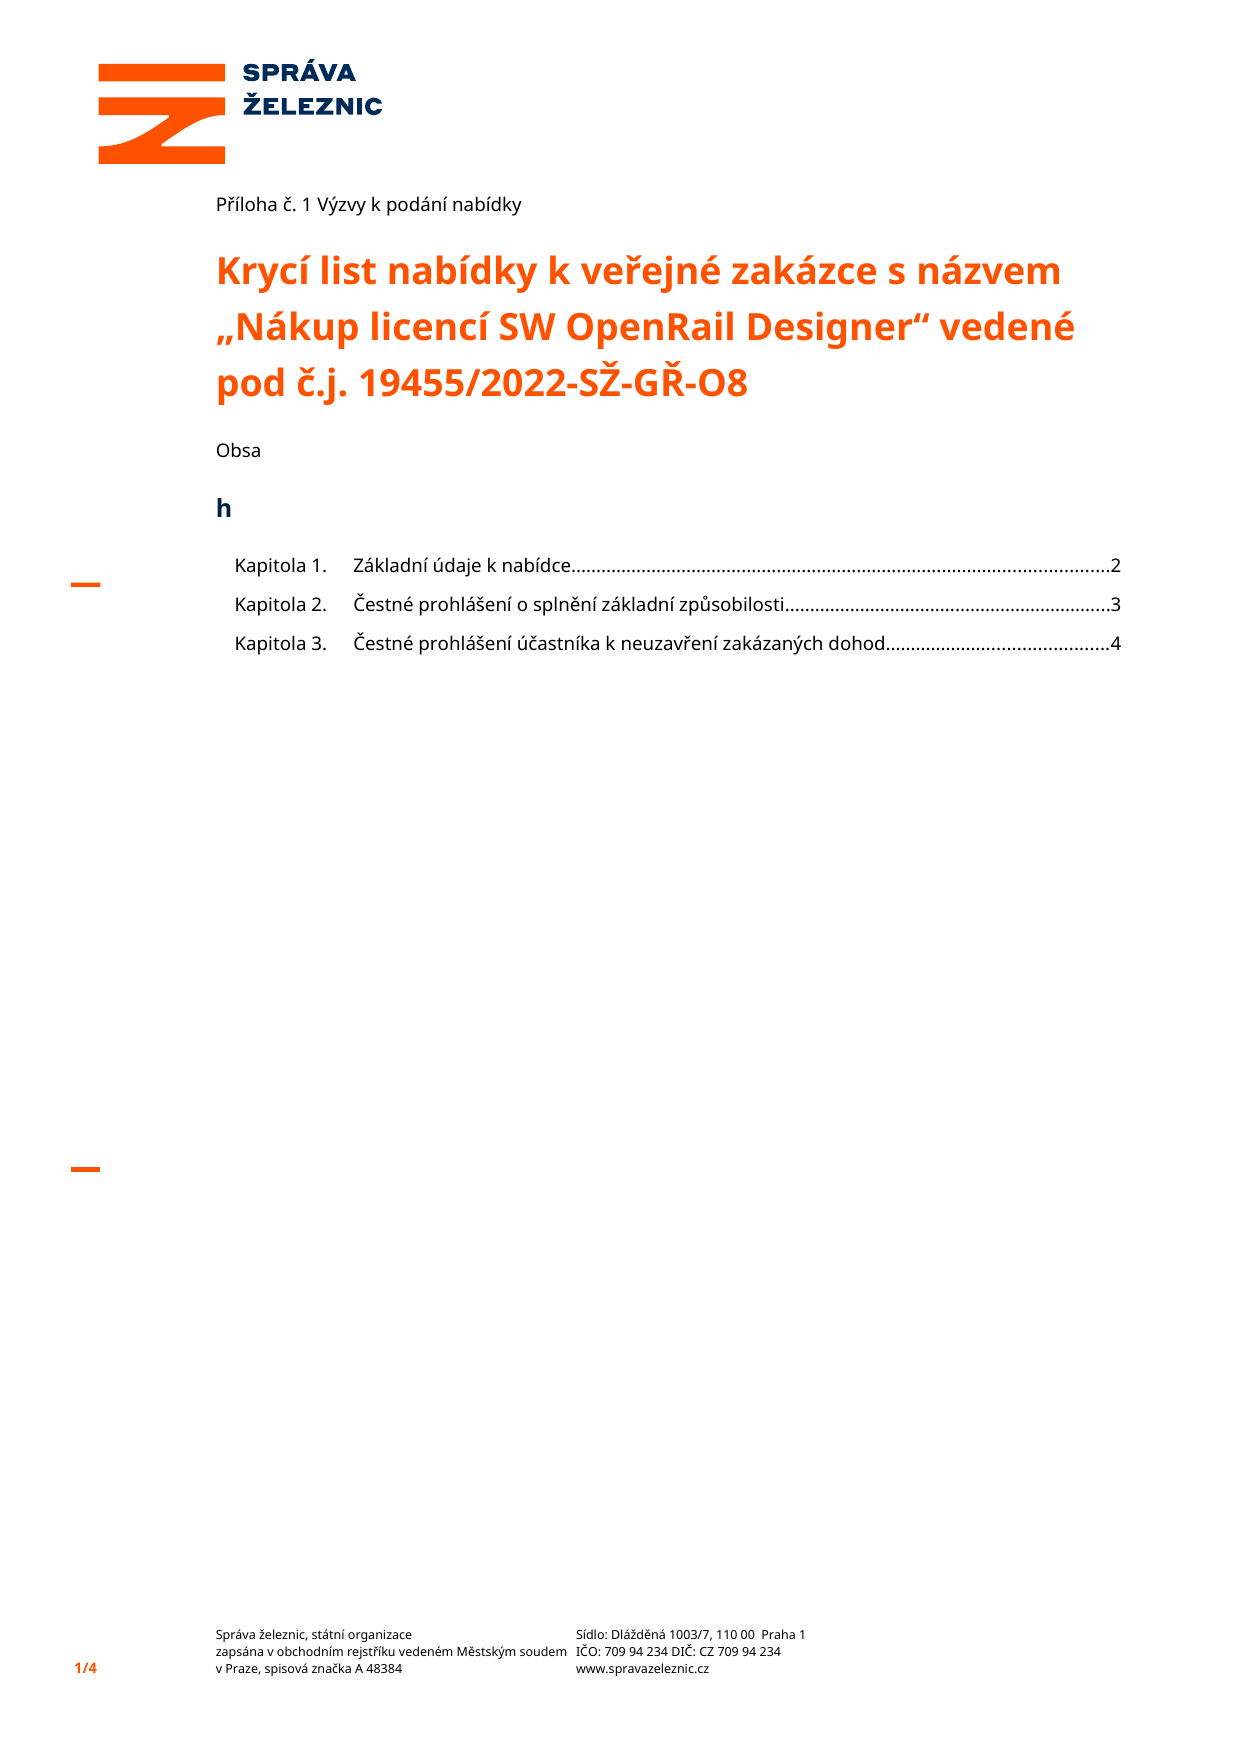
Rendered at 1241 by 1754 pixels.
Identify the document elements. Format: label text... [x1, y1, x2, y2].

text Krycí list nabídky k veřejné zakázce s názvem „Nákup licencí SW OpenRail Designer“ vedené pod č.j. 19455/2022-SŽ-GŘ-O8 [216, 244, 1122, 408]
text Příloha č. 1 Výzvy k podání nabídky [216, 191, 1122, 217]
